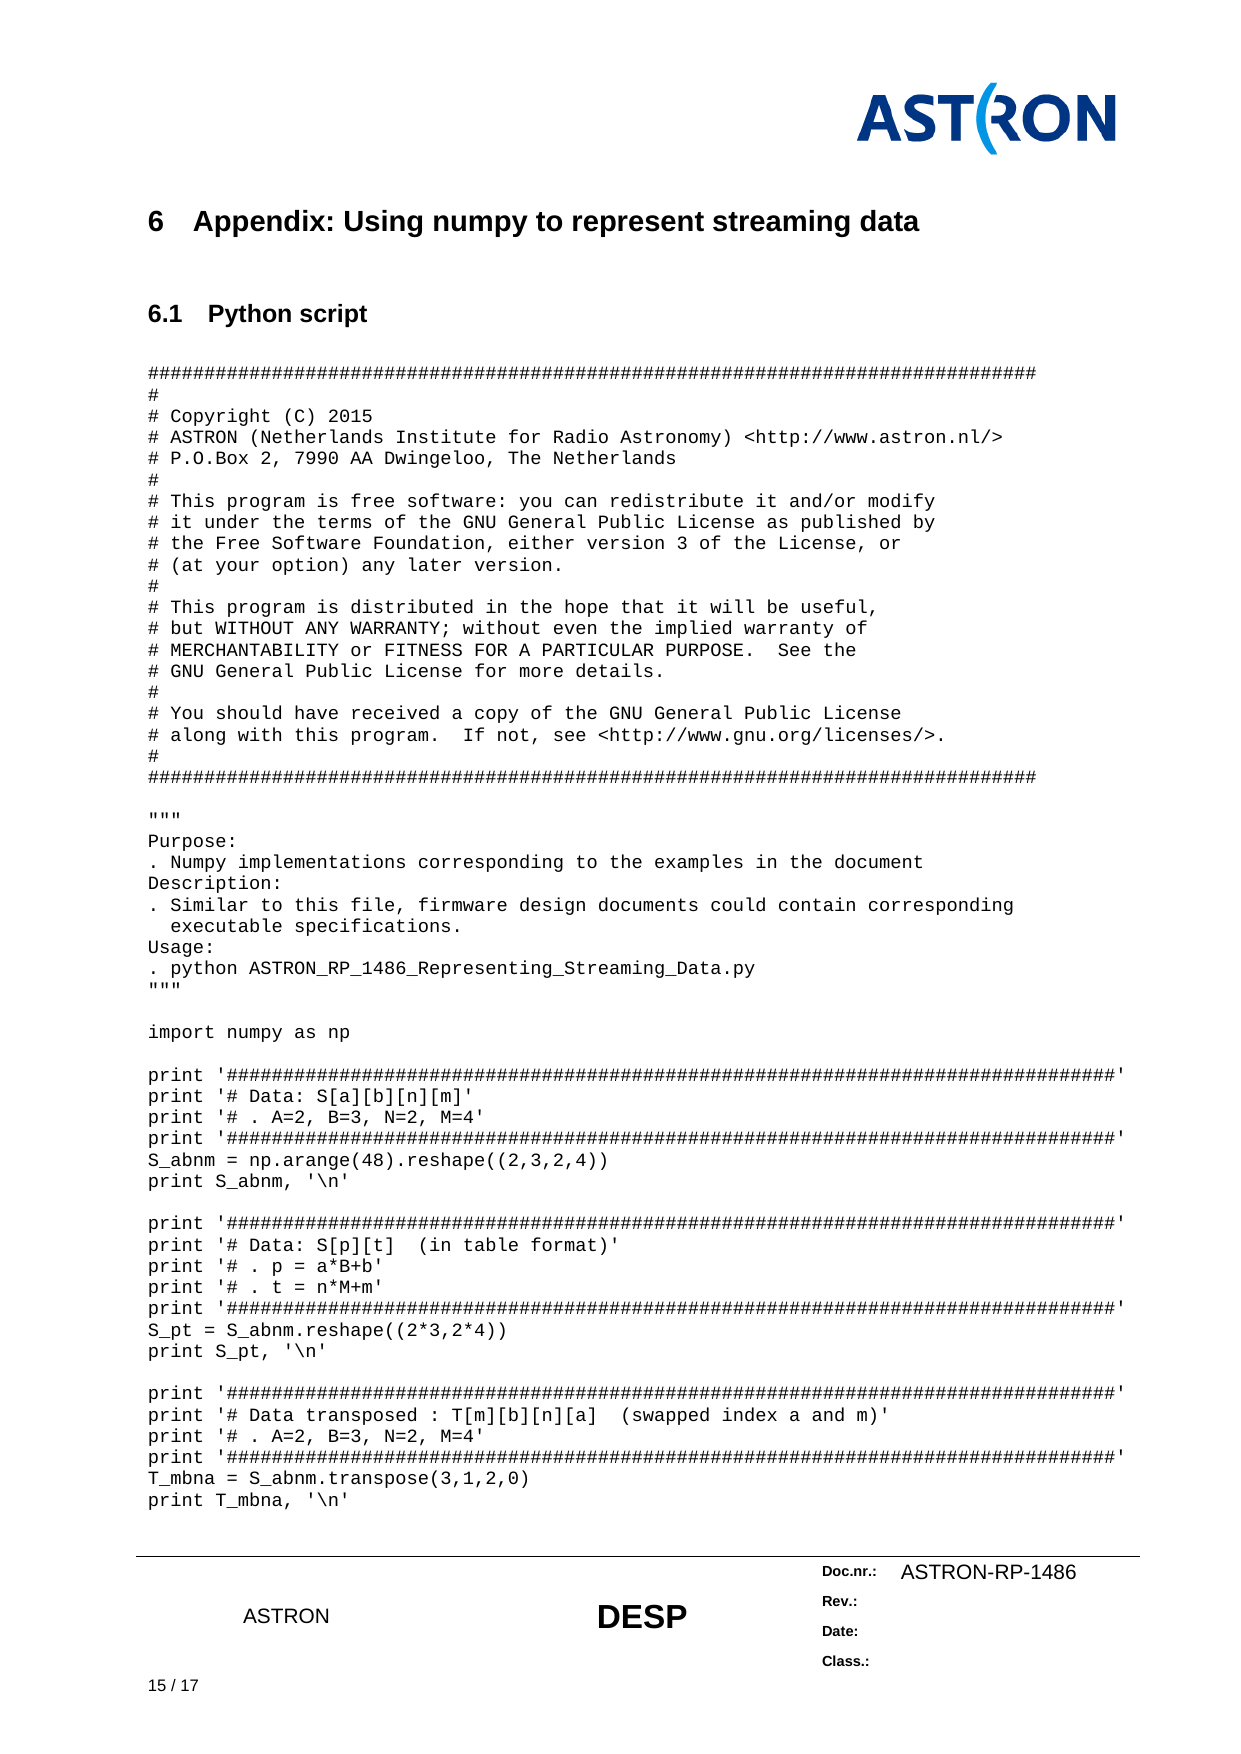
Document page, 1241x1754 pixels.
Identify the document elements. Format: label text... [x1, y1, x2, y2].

text print '# Data transposed : T[m][b][n][a] (swapped index a and m)' [148, 1405, 1152, 1427]
text . Numpy implementations corresponding to the examples in the document [148, 853, 1152, 874]
text # it under the terms of the GNU General Public License as published by [148, 513, 1152, 534]
text print '# . p = a*B+b' [148, 1257, 1152, 1278]
text ############################################################################### [148, 364, 1152, 385]
text print '# . A=2, B=3, N=2, M=4' [148, 1427, 1152, 1448]
text print '# . A=2, B=3, N=2, M=4' [148, 1108, 1152, 1129]
text T_mbna = S_abnm.transpose(3,1,2,0) [148, 1469, 1152, 1490]
text S_pt = S_abnm.reshape((2*3,2*4)) [148, 1320, 1152, 1342]
text # Copyright (C) 2015 [148, 407, 1152, 428]
text # [148, 747, 1152, 768]
text """ [148, 810, 1152, 832]
text Usage: [148, 938, 1152, 959]
text # [148, 470, 1152, 492]
text # GNU General Public License for more details. [148, 662, 1152, 683]
text Description: [148, 874, 1152, 895]
text executable specifications. [148, 917, 1152, 938]
text print '###############################################################################' [148, 1214, 1152, 1235]
text # the Free Software Foundation, either version 3 of the License, or [148, 534, 1152, 555]
text import numpy as np [148, 1023, 1152, 1044]
text # MERCHANTABILITY or FITNESS FOR A PARTICULAR PURPOSE. See the [148, 640, 1152, 662]
subtitle Appendix: Using numpy to represent streaming data [148, 204, 1152, 237]
text print '###############################################################################' [148, 1448, 1152, 1469]
text # (at your option) any later version. [148, 555, 1152, 577]
text print '###############################################################################' [148, 1384, 1152, 1405]
text print T_mbna, '\n' [148, 1490, 1152, 1512]
text . python ASTRON_RP_1486_Representing_Streaming_Data.py [148, 959, 1152, 980]
text Purpose: [148, 832, 1152, 853]
text print '###############################################################################' [148, 1299, 1152, 1320]
text print '# Data: S[a][b][n][m]' [148, 1087, 1152, 1108]
subtitle Python script [148, 299, 1152, 328]
text ############################################################################### [148, 768, 1152, 789]
text # This program is distributed in the hope that it will be useful, [148, 598, 1152, 619]
text S_abnm = np.arange(48).reshape((2,3,2,4)) [148, 1150, 1152, 1172]
picture [850, 76, 1123, 161]
text # [148, 577, 1152, 598]
text # [148, 385, 1152, 407]
text # P.O.Box 2, 7990 AA Dwingeloo, The Netherlands [148, 449, 1152, 470]
text print '###############################################################################' [148, 1129, 1152, 1150]
text """ [148, 980, 1152, 1002]
text print '###############################################################################' [148, 1065, 1152, 1087]
text print S_abnm, '\n' [148, 1172, 1152, 1193]
text # This program is free software: you can redistribute it and/or modify [148, 492, 1152, 513]
text # but WITHOUT ANY WARRANTY; without even the implied warranty of [148, 619, 1152, 640]
text # along with this program. If not, see <http://www.gnu.org/licenses/>. [148, 725, 1152, 747]
text . Similar to this file, firmware design documents could contain corresponding [148, 895, 1152, 917]
text # You should have received a copy of the GNU General Public License [148, 704, 1152, 725]
text print S_pt, '\n' [148, 1342, 1152, 1363]
text print '# . t = n*M+m' [148, 1278, 1152, 1299]
text # ASTRON (Netherlands Institute for Radio Astronomy) <http://www.astron.nl/> [148, 428, 1152, 449]
text print '# Data: S[p][t] (in table format)' [148, 1235, 1152, 1257]
text # [148, 683, 1152, 704]
